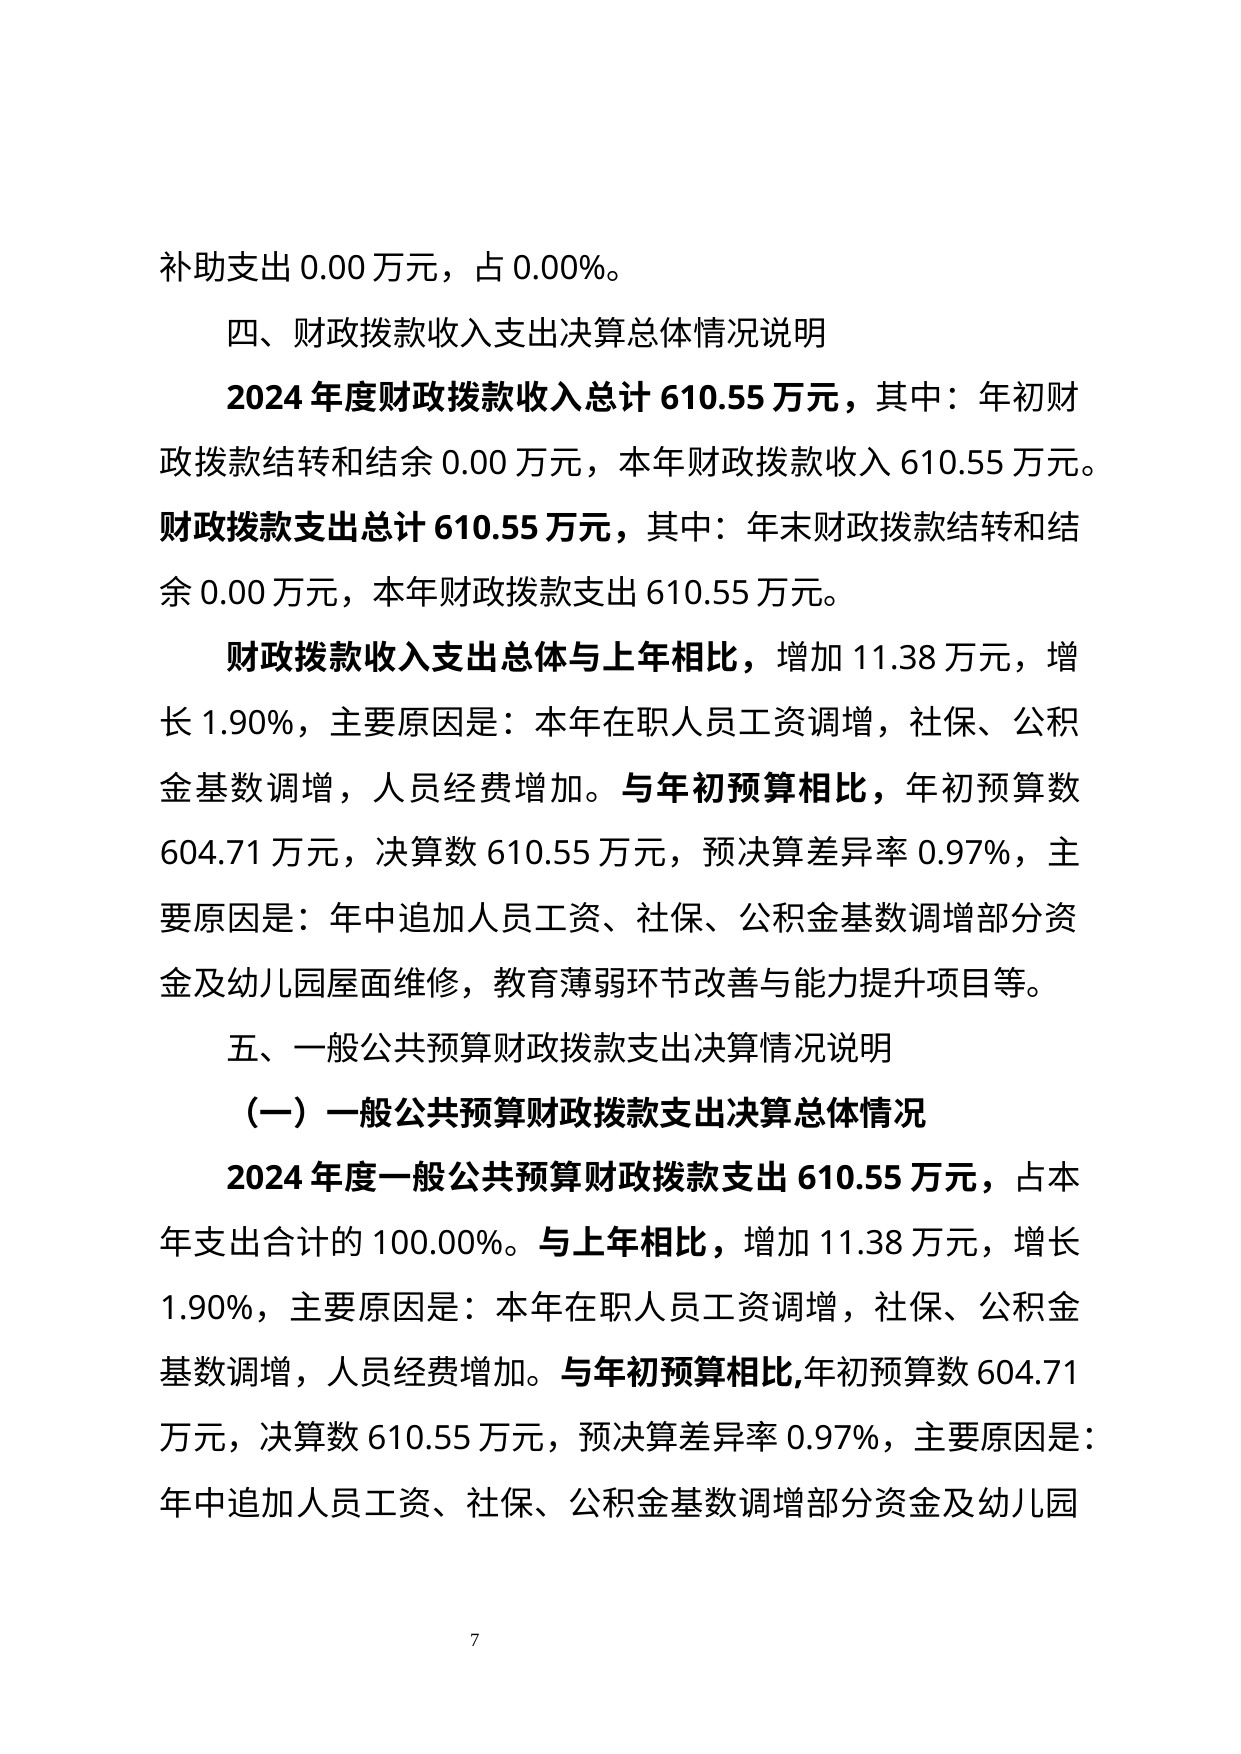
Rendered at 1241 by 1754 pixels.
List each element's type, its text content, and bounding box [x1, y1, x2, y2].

text （一）一般公共预算财政拨款支出决算总体情况 [159, 1078, 1081, 1143]
text 2024年度财政拨款收入总计610.55万元，其中：年初财政拨款结转和结余0.00万元，本年财政拨款收入610.55万元。财政拨款支出总计610.55万元，其中：年末财政拨款结转和结余0.00万元，本年财政拨款支出610.55万元。 [159, 363, 1081, 623]
text 四、财政拨款收入支出决算总体情况说明 [159, 298, 1081, 363]
text 财政拨款收入支出总体与上年相比，增加11.38万元，增长1.90%，主要原因是：本年在职人员工资调增，社保、公积金基数调增，人员经费增加。与年初预算相比，年初预算数604.71万元，决算数610.55万元，预决算差异率0.97%，主要原因是：年中追加人员工资、社保、公积金基数调增部分资金及幼儿园屋面维修，教育薄弱环节改善与能力提升项目等。 [159, 623, 1081, 1013]
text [159, 1143, 1081, 1533]
text 五、一般公共预算财政拨款支出决算情况说明 [159, 1013, 1081, 1078]
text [159, 233, 1081, 298]
